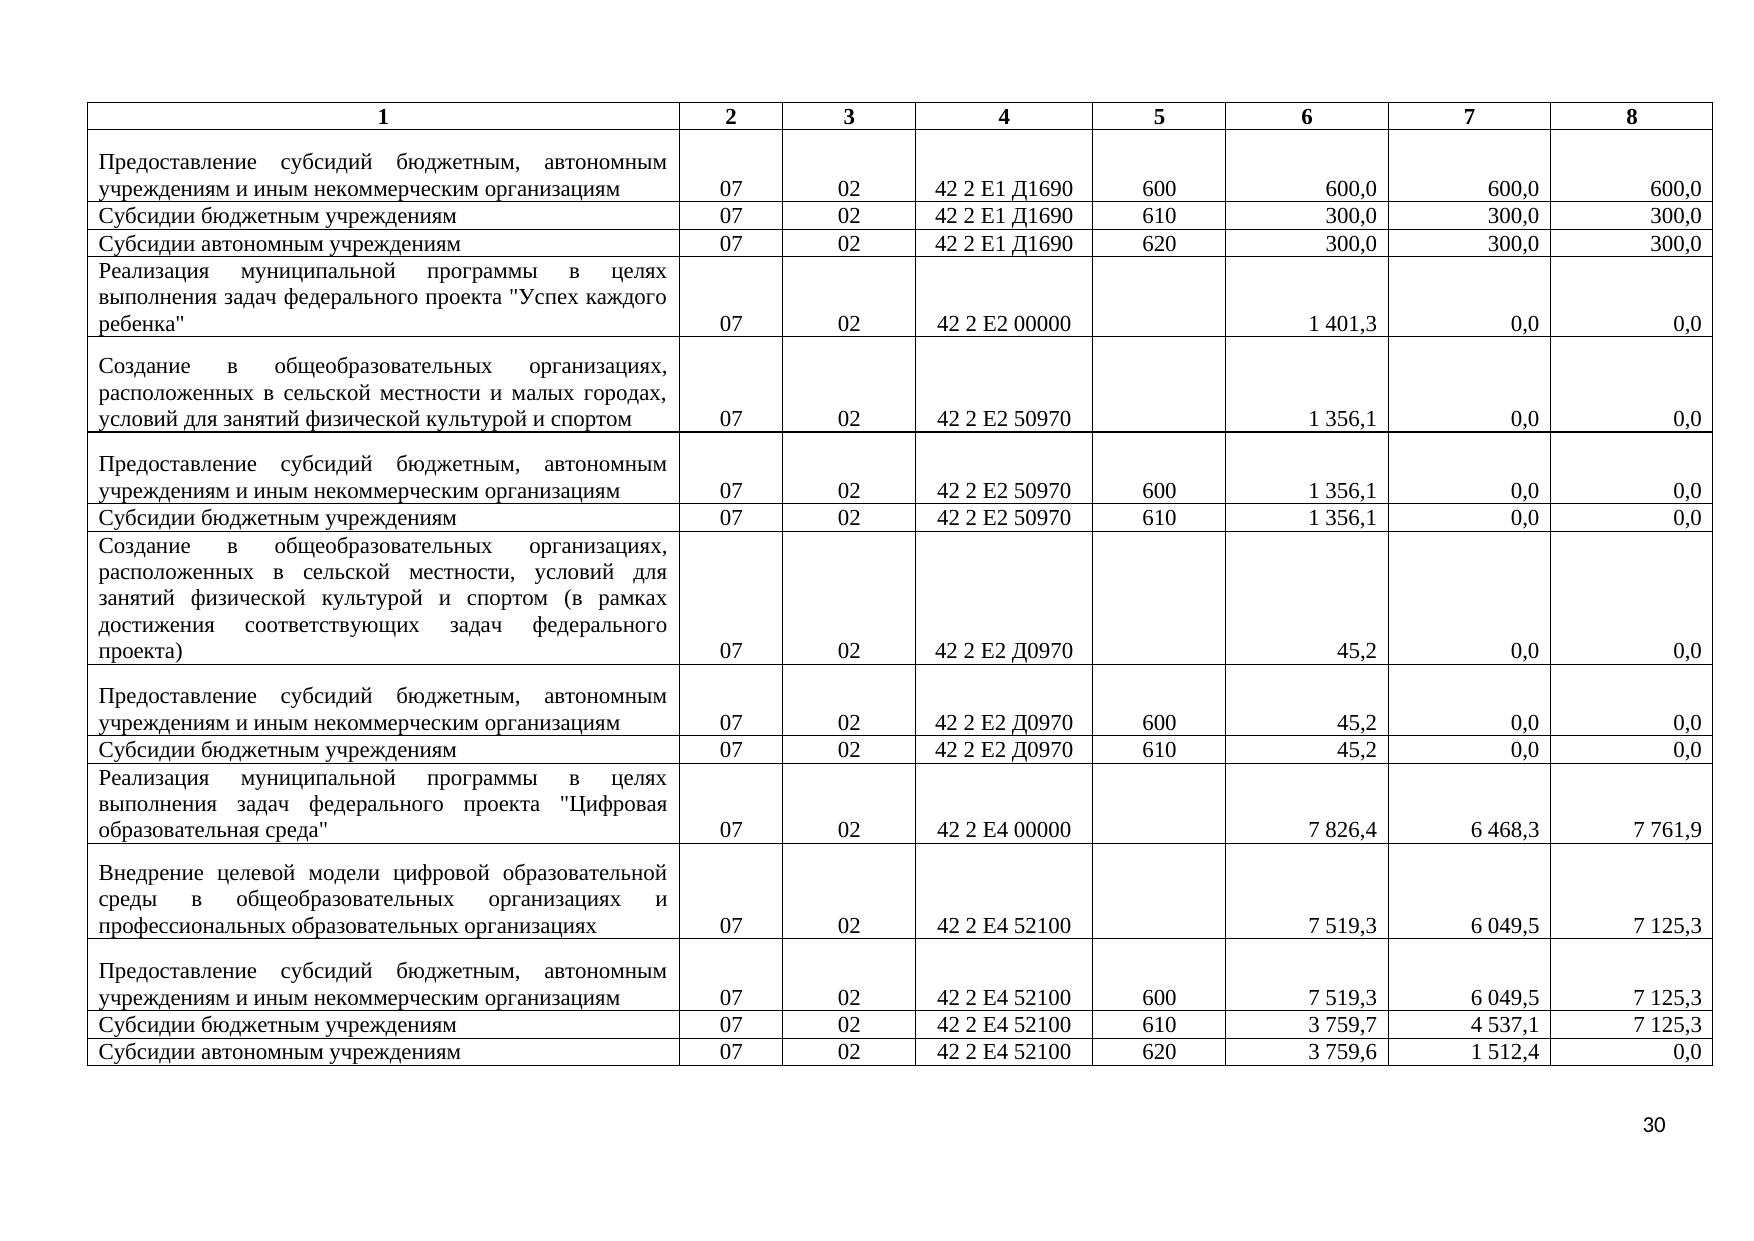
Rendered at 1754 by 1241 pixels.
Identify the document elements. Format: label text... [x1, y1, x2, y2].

table_header 6 [1226, 103, 1388, 129]
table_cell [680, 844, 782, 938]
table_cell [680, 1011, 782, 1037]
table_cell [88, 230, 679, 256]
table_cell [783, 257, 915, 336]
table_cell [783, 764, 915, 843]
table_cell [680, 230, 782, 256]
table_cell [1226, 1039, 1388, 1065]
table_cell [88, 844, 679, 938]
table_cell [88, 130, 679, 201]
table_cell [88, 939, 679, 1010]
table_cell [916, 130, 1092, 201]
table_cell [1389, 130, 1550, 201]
table_header 8 [1551, 103, 1712, 129]
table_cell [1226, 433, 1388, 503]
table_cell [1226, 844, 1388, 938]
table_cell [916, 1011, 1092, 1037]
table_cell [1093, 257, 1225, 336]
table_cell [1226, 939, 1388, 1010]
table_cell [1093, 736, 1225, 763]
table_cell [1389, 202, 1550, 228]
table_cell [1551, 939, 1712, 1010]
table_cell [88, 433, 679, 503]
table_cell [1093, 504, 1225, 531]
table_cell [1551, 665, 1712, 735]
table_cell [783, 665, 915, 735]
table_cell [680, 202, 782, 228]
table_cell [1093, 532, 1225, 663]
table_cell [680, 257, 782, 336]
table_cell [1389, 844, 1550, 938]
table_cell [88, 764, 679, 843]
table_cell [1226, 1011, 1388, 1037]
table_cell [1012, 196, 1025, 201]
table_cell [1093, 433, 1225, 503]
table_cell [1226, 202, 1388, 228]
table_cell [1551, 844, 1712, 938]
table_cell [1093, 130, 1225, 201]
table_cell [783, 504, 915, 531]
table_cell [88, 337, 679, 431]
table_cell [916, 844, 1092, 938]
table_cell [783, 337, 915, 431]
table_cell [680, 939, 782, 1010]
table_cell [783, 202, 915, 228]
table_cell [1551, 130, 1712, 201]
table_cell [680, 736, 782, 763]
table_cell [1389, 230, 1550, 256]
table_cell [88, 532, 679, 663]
table_header 2 [680, 103, 782, 129]
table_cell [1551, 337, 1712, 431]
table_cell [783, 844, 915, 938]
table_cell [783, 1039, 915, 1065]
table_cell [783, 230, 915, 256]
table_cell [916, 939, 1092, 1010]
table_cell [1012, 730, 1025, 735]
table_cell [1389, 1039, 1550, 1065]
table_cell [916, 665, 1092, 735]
table_header 4 [916, 103, 1092, 129]
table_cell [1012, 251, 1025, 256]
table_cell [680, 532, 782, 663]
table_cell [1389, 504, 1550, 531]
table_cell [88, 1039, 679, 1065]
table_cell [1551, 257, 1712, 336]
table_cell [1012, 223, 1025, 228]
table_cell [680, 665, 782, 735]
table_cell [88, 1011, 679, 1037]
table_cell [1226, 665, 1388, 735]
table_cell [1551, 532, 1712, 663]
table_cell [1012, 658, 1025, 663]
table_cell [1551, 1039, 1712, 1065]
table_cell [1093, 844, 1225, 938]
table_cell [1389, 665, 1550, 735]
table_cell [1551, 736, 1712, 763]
table_header 7 [1389, 103, 1550, 129]
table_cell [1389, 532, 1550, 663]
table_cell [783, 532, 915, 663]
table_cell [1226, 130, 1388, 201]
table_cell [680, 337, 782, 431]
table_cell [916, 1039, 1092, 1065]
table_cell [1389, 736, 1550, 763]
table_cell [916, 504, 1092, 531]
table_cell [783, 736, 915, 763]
table_header 3 [783, 103, 915, 129]
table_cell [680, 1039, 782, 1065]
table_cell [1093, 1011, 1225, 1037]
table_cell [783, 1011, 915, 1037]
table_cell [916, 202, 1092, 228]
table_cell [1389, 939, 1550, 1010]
table_header 5 [1093, 103, 1225, 129]
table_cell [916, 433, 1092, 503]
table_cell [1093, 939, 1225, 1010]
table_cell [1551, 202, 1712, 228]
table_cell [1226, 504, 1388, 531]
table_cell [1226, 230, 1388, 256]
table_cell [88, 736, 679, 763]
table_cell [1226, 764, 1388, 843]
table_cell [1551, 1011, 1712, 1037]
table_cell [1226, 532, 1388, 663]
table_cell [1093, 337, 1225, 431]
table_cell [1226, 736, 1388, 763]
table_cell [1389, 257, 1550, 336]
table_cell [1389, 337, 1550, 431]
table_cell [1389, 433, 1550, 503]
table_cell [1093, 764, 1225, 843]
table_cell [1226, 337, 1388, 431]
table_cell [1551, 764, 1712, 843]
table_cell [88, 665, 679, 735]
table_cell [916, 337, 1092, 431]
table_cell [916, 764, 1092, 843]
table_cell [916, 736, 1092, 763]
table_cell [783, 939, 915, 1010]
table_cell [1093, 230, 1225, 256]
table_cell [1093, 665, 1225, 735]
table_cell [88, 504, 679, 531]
table_header 1 [88, 103, 679, 129]
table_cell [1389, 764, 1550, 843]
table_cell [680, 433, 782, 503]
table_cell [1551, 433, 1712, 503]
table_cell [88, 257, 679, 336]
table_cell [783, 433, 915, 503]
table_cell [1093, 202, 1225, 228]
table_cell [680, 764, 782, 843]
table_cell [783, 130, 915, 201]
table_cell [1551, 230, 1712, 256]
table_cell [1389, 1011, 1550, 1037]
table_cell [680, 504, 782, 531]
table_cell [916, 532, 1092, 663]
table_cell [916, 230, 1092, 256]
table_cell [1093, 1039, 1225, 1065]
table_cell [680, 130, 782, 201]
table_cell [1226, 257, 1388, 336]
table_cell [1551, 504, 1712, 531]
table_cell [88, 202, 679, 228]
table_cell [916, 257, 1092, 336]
